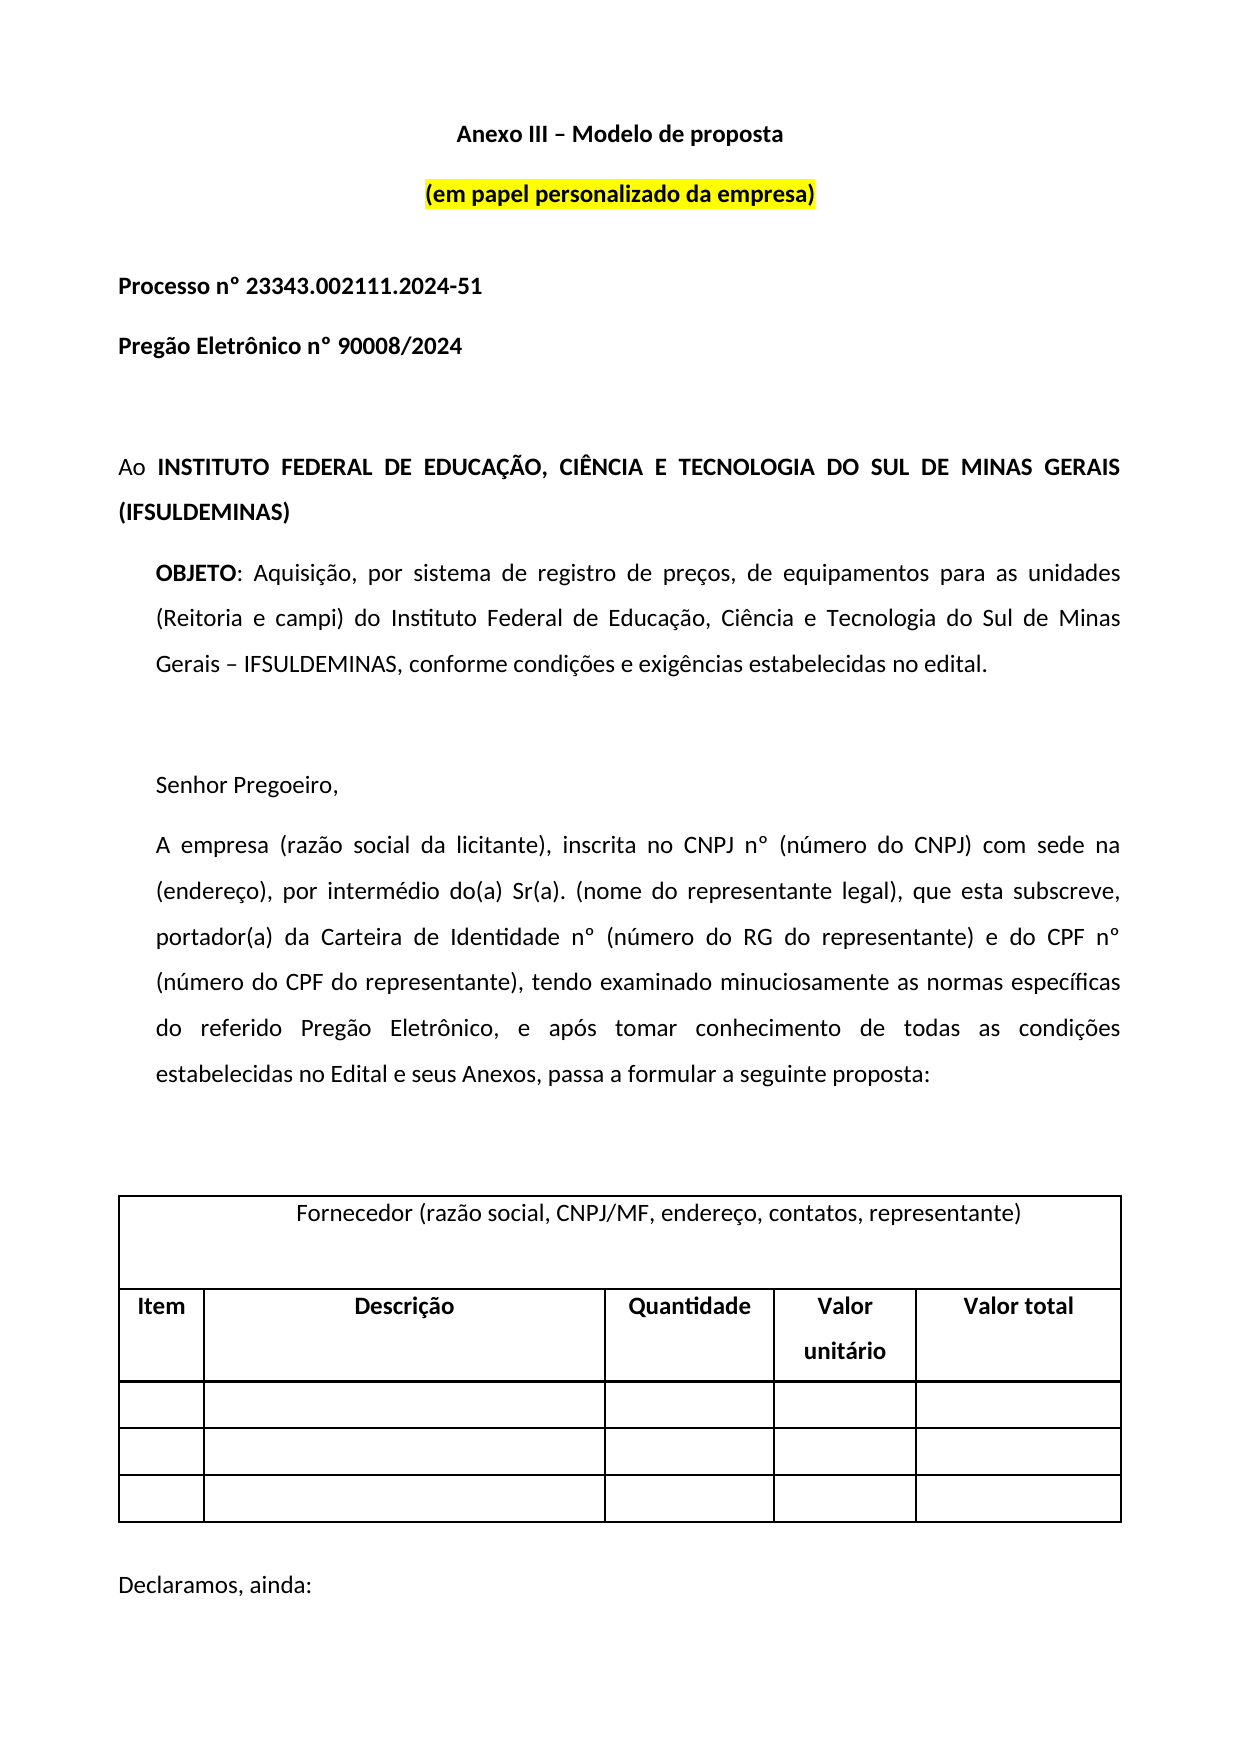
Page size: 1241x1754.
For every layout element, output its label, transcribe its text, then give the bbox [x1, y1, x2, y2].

text OBJETO: Aquisição, por sistema de registro de preços, de equipamentos para as unidades (Reitoria e campi) do Instituto Federal de Educação, Ciência e Tecnologia do Sul de Minas Gerais – IFSULDEMINAS, conforme condições e exigências estabelecidas no edital. [156, 557, 1122, 679]
text Declaramos, ainda: [118, 1569, 1122, 1599]
text Anexo III – Modelo de proposta [118, 118, 1122, 149]
text Pregão Eletrônico nº 90008/2024 [118, 330, 1122, 361]
table_cell [775, 1429, 915, 1474]
text A empresa (razão social da licitante), inscrita no CNPJ nº (número do CNPJ) com sede na (endereço), por intermédio do(a) Sr(a). (nome do representante legal), que esta subscreve, portador(a) da Carteira de Identidade nº (número do RG do representante) e do CPF nº (número do CPF do representante), tendo examinado minuciosamente as normas específicas do referido Pregão Eletrônico, e após tomar conhecimento de todas as condições estabelecidas no Edital e seus Anexos, passa a formular a seguinte proposta: [156, 829, 1122, 1088]
table_header Fornecedor (razão social, CNPJ/MF, endereço, contatos, representante) [120, 1197, 1120, 1288]
table_cell Item [120, 1290, 203, 1380]
table_cell [917, 1476, 1120, 1521]
table_cell Valor total [917, 1290, 1120, 1380]
table_cell Quantidade [606, 1290, 773, 1380]
table_cell [205, 1476, 604, 1521]
table_cell [775, 1383, 915, 1427]
table_cell [120, 1476, 203, 1521]
table_cell [205, 1429, 604, 1474]
text Ao INSTITUTO FEDERAL DE EDUCAÇÃO, CIÊNCIA E TECNOLOGIA DO SUL DE MINAS GERAIS (IFSULDEMINAS) [118, 451, 1122, 527]
table_cell [606, 1476, 773, 1521]
table_cell Valor unitário [775, 1290, 915, 1380]
text (em papel personalizado da empresa) [118, 178, 1122, 209]
table_cell [606, 1383, 773, 1427]
text Senhor Pregoeiro, [156, 769, 1122, 799]
table_cell [775, 1476, 915, 1521]
table_cell [606, 1429, 773, 1474]
table_cell [917, 1383, 1120, 1427]
text Processo nº 23343.002111.2024-51 [118, 270, 1122, 300]
table_cell Descrição [205, 1290, 604, 1380]
table_cell [120, 1383, 203, 1427]
table_cell [205, 1383, 604, 1427]
table_cell [120, 1429, 203, 1474]
table_cell [917, 1429, 1120, 1474]
